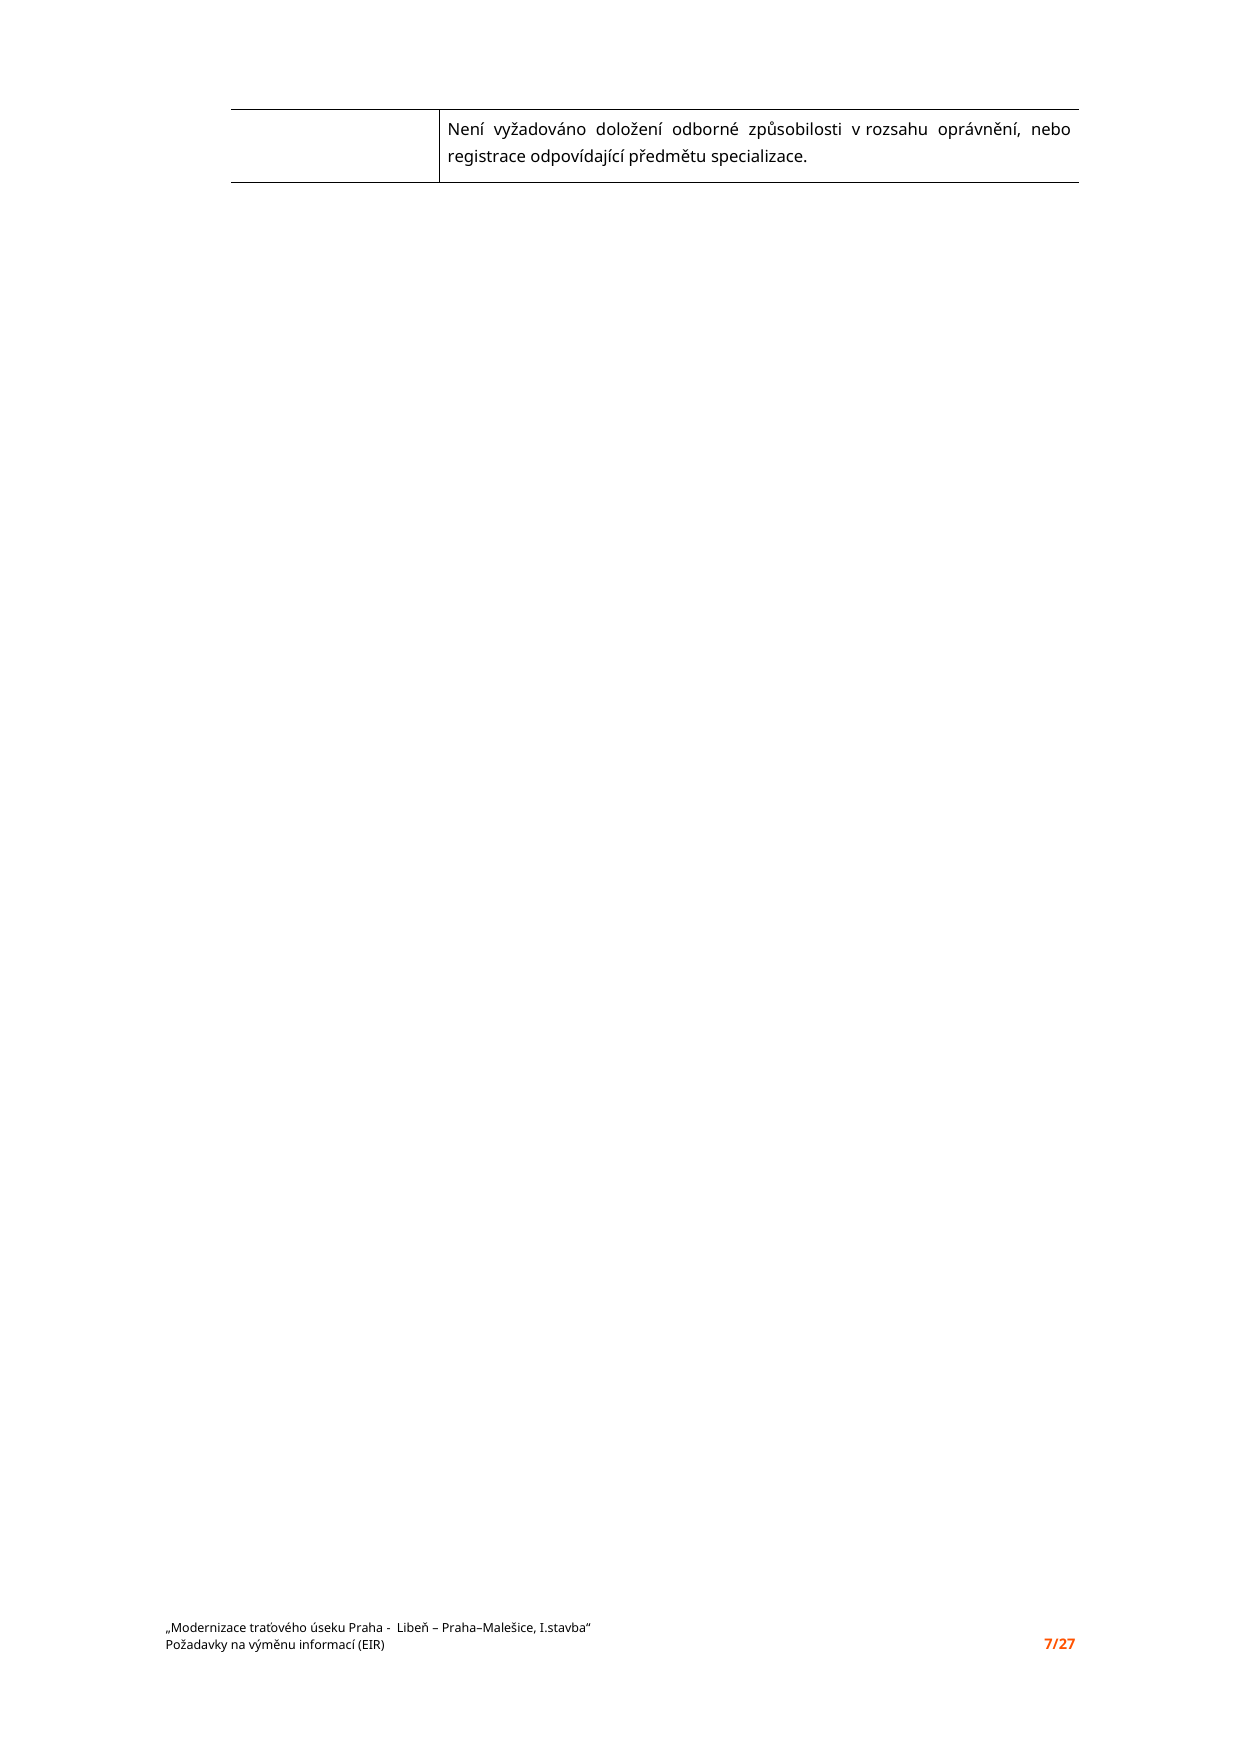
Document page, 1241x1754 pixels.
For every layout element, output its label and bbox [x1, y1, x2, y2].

table_cell [440, 110, 1079, 182]
table_cell [231, 110, 439, 182]
